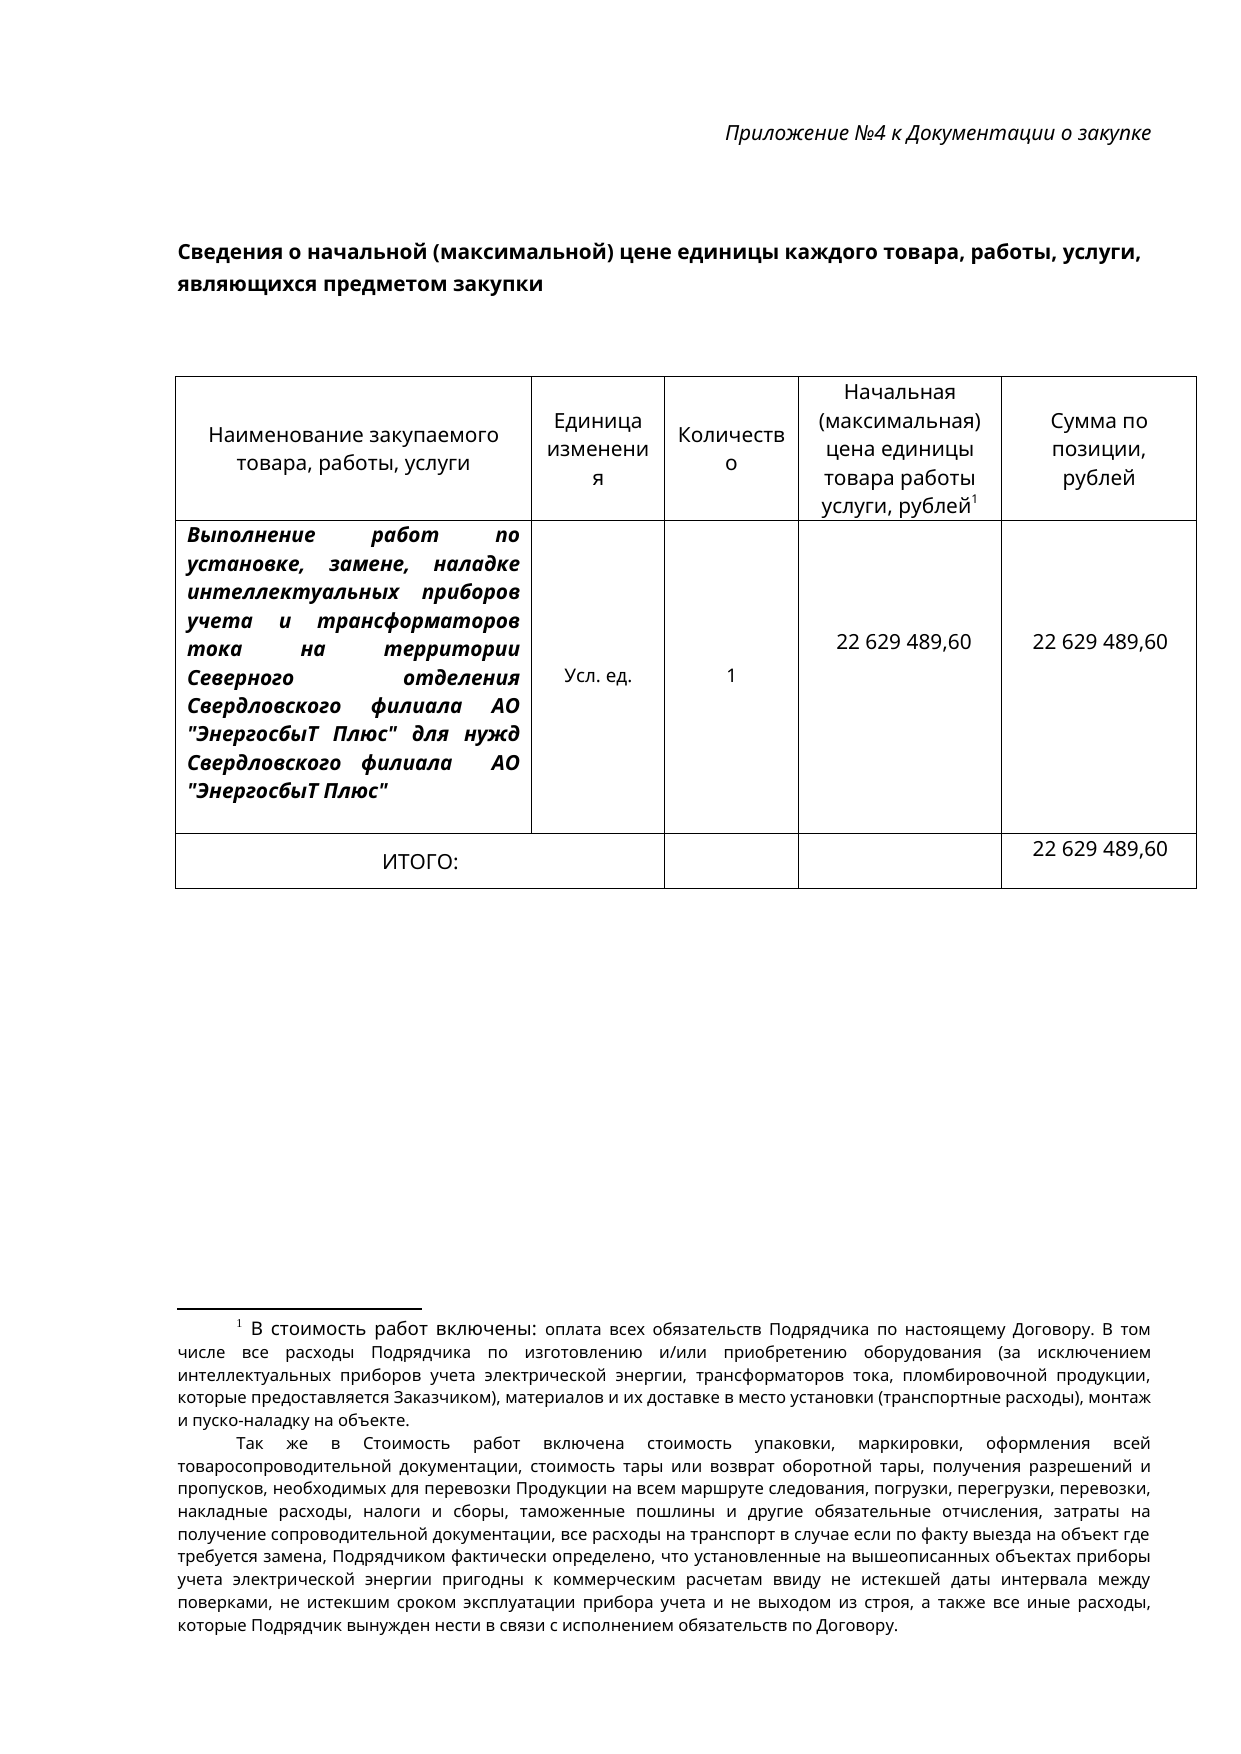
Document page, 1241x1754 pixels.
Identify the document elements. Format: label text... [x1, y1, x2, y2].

table_header Начальная (максимальная) цена единицы товара работы услуги, рублей [799, 377, 1001, 519]
text Сведения о начальной (максимальной) цене единицы каждого товара, работы, услуги, являющихся предметом закупки [177, 237, 1152, 298]
table_cell 22 629 489,60 [1002, 521, 1196, 833]
table_cell 1 [665, 521, 798, 833]
table_cell Усл. ед. [532, 521, 664, 833]
table_cell [799, 834, 1001, 888]
table_header Сумма по позиции, рублей [1002, 377, 1196, 519]
table_cell [665, 834, 798, 888]
table_cell 22 629 489,60 [799, 521, 1001, 833]
table_header Единица изменения [532, 377, 664, 519]
list Приложение №4 к Документации о закупке [252, 118, 1152, 147]
table_cell ИТОГО: [176, 834, 664, 888]
table_header Количество [665, 377, 798, 519]
table_header Наименование закупаемого товара, работы, услуги [176, 377, 531, 519]
table_cell 22 629 489,60 [1002, 834, 1196, 888]
table_cell Выполнение работ по установке, замене, наладке интеллектуальных приборов учета и трансформаторов тока на территории Северного отделения Свердловского филиала АО "ЭнергосбыТ Плюс" для нужд Свердловского филиала АО "ЭнергосбыТ Плюс" [176, 521, 531, 833]
